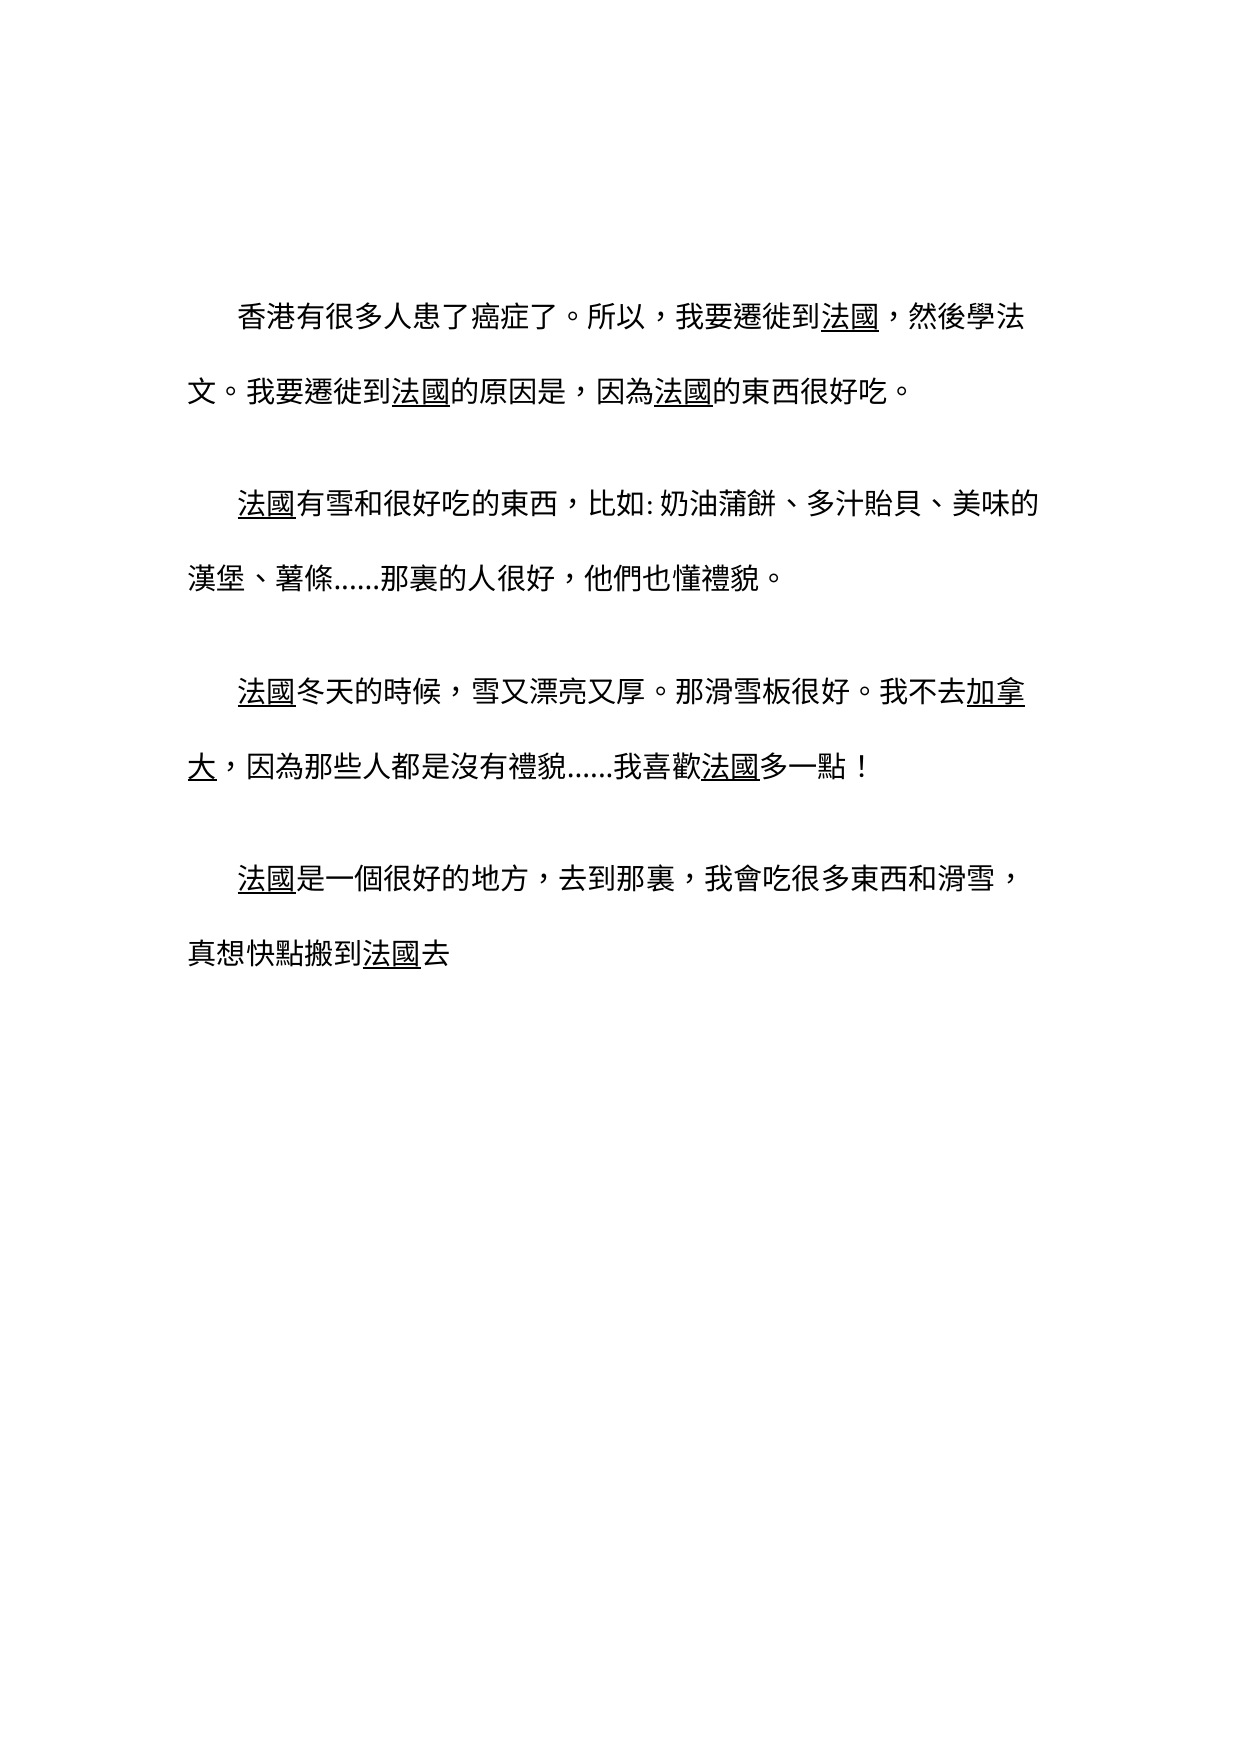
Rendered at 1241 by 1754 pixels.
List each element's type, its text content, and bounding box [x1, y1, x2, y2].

text 法國是一個很好的地方，去到那裏，我會吃很多東西和滑雪，真想快點搬到法國去 [187, 839, 1053, 989]
text 香港有很多人患了癌症了。所以，我要遷徙到法國，然後學法文。我要遷徙到法國的原因是，因為法國的東西很好吃。 [187, 277, 1053, 427]
text 法國有雪和很好吃的東西，比如: 奶油蒲餅、多汁貽貝、美味的漢堡、薯條......那裏的人很好，他們也懂禮貌。 [187, 464, 1053, 614]
text 法國冬天的時候，雪又漂亮又厚。那滑雪板很好。我不去加拿大，因為那些人都是沒有禮貌......我喜歡法國多一點！ [187, 652, 1053, 802]
